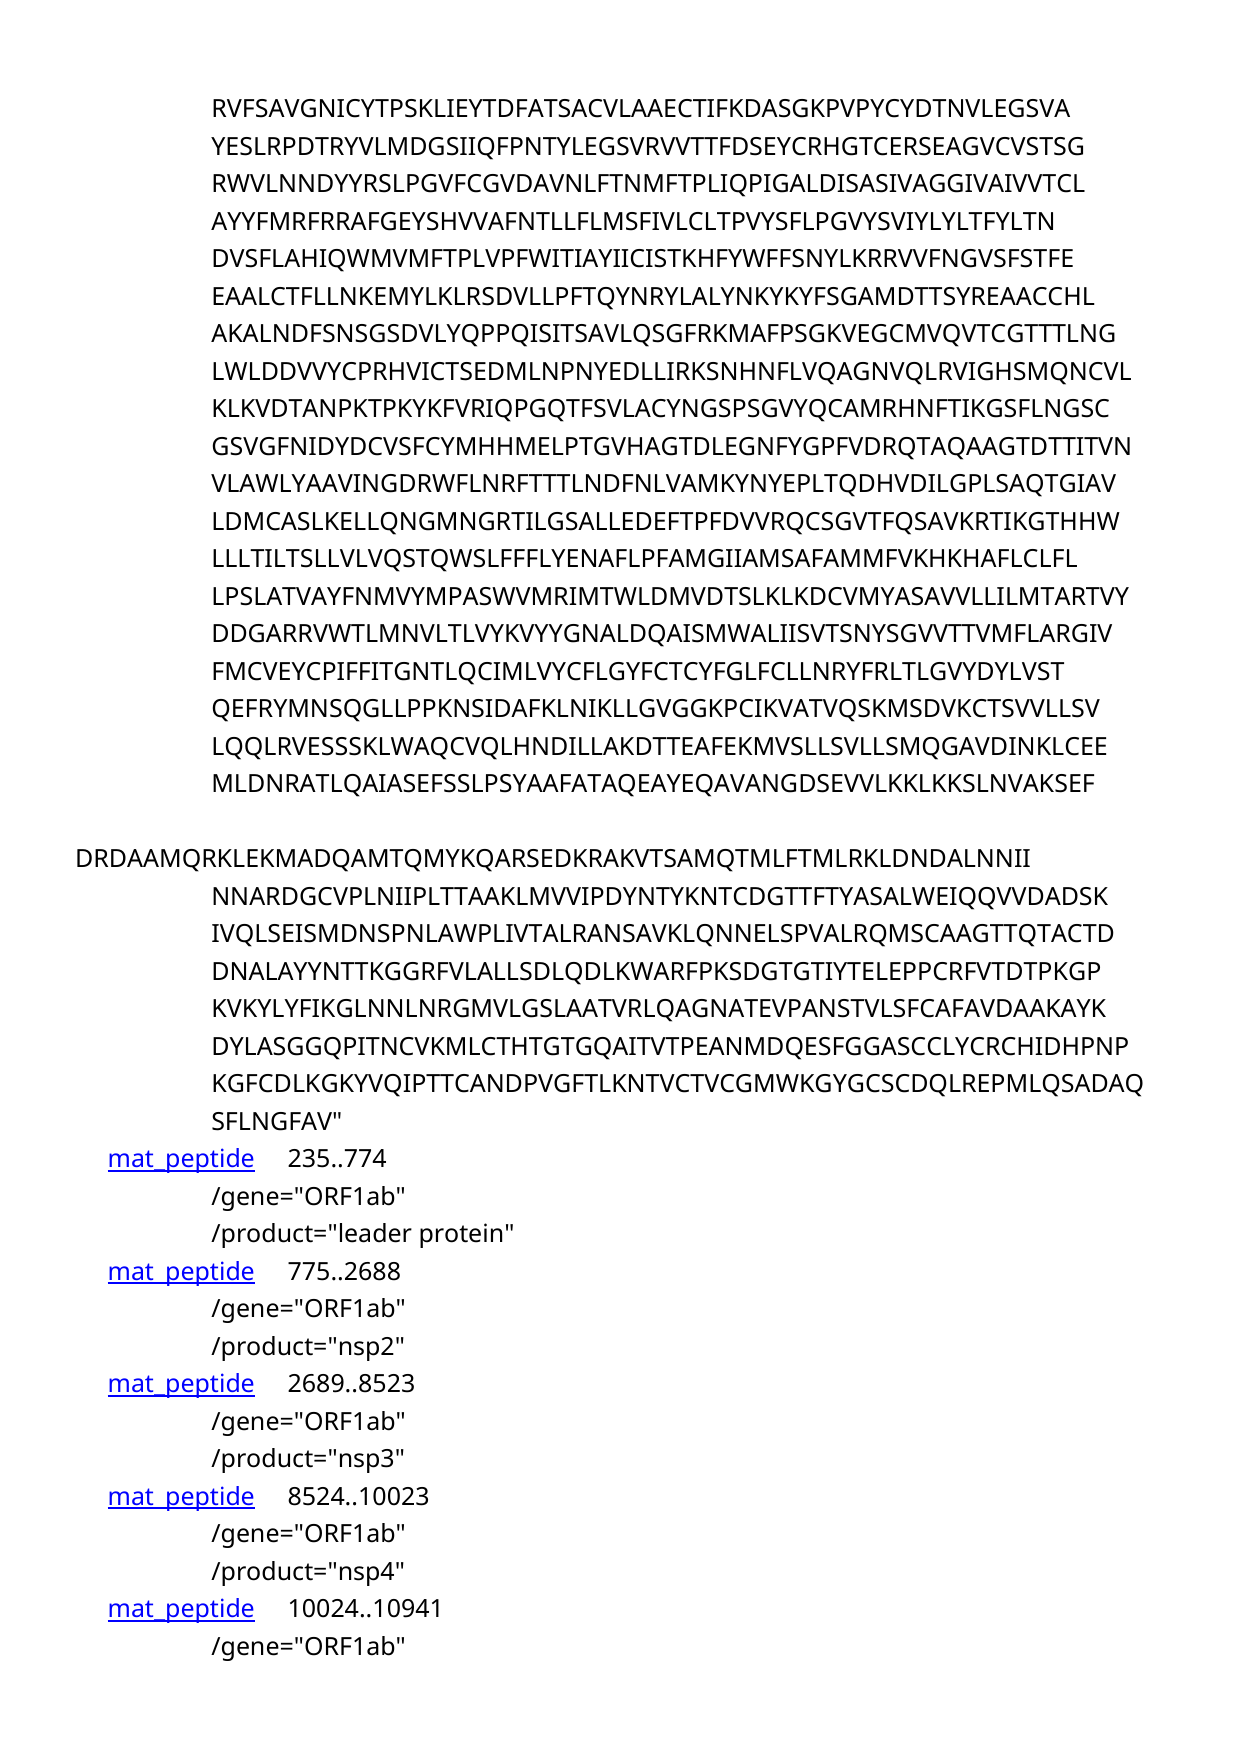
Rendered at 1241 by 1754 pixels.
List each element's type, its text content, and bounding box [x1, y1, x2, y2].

text SFLNGFAV" [75, 1102, 1165, 1139]
text GSVGFNIDYDCVSFCYMHHMELPTGVHAGTDLEGNFYGPFVDRQTAQAAGTDTTITVN [75, 427, 1165, 464]
text /gene="ORF1ab" [75, 1514, 1165, 1552]
text mat_peptide 235..774 [75, 1139, 1165, 1177]
text mat_peptide 8524..10023 [75, 1477, 1165, 1514]
text DNALAYYNTTKGGRFVLALLSDLQDLKWARFPKSDGTGTIYTELEPPCRFVTDTPKGP [75, 952, 1165, 989]
text mat_peptide 10024..10941 [75, 1589, 1165, 1627]
text DVSFLAHIQWMVMFTPLVPFWITIAYIICISTKHFYWFFSNYLKRRVVFNGVSFSTFE [75, 239, 1165, 277]
text IVQLSEISMDNSPNLAWPLIVTALRANSAVKLQNNELSPVALRQMSCAAGTTQTACTD [75, 914, 1165, 952]
text /product="nsp2" [75, 1327, 1165, 1364]
text /gene="ORF1ab" [75, 1289, 1165, 1327]
text mat_peptide 2689..8523 [75, 1364, 1165, 1402]
text QEFRYMNSQGLLPPKNSIDAFKLNIKLLGVGGKPCIKVATVQSKMSDVKCTSVVLLSV [75, 689, 1165, 727]
text KVKYLYFIKGLNNLNRGMVLGSLAATVRLQAGNATEVPANSTVLSFCAFAVDAAKAYK [75, 989, 1165, 1027]
text KLKVDTANPKTPKYKFVRIQPGQTFSVLACYNGSPSGVYQCAMRHNFTIKGSFLNGSC [75, 389, 1165, 427]
text /gene="ORF1ab" [75, 1402, 1165, 1439]
text EAALCTFLLNKEMYLKLRSDVLLPFTQYNRYLALYNKYKYFSGAMDTTSYREAACCHL [75, 277, 1165, 314]
text LQQLRVESSSKLWAQCVQLHNDILLAKDTTEAFEKMVSLLSVLLSMQGAVDINKLCEE [75, 727, 1165, 764]
text /product="nsp3" [75, 1439, 1165, 1477]
text FMCVEYCPIFFITGNTLQCIMLVYCFLGYFCTCYFGLFCLLNRYFRLTLGVYDYLVST [75, 652, 1165, 689]
text AKALNDFSNSGSDVLYQPPQISITSAVLQSGFRKMAFPSGKVEGCMVQVTCGTTTLNG [75, 314, 1165, 352]
text /product="leader protein" [75, 1214, 1165, 1252]
text RVFSAVGNICYTPSKLIEYTDFATSACVLAAECTIFKDASGKPVPYCYDTNVLEGSVA [75, 89, 1165, 127]
text KGFCDLKGKYVQIPTTCANDPVGFTLKNTVCTVCGMWKGYGCSCDQLREPMLQSADAQ [75, 1064, 1165, 1102]
text YESLRPDTRYVLMDGSIIQFPNTYLEGSVRVVTTFDSEYCRHGTCERSEAGVCVSTSG [75, 127, 1165, 164]
text LPSLATVAYFNMVYMPASWVMRIMTWLDMVDTSLKLKDCVMYASAVVLLILMTARTVY [75, 577, 1165, 614]
text LLLTILTSLLVLVQSTQWSLFFFLYENAFLPFAMGIIAMSAFAMMFVKHKHAFLCLFL [75, 539, 1165, 577]
text DYLASGGQPITNCVKMLCTHTGTGQAITVTPEANMDQESFGGASCCLYCRCHIDHPNP [75, 1027, 1165, 1064]
text /product="nsp4" [75, 1552, 1165, 1589]
text mat_peptide 775..2688 [75, 1252, 1165, 1289]
text /gene="ORF1ab" [75, 1177, 1165, 1214]
text RWVLNNDYYRSLPGVFCGVDAVNLFTNMFTPLIQPIGALDISASIVAGGIVAIVVTCL [75, 164, 1165, 202]
text /gene="ORF1ab" [75, 1627, 1165, 1664]
text DRDAAMQRKLEKMADQAMTQMYKQARSEDKRAKVTSAMQTMLFTMLRKLDNDALNNII [75, 802, 1165, 877]
text MLDNRATLQAIASEFSSLPSYAAFATAQEAYEQAVANGDSEVVLKKLKKSLNVAKSEF [75, 764, 1165, 802]
text NNARDGCVPLNIIPLTTAAKLMVVIPDYNTYKNTCDGTTFTYASALWEIQQVVDADSK [75, 877, 1165, 914]
text VLAWLYAAVINGDRWFLNRFTTTLNDFNLVAMKYNYEPLTQDHVDILGPLSAQTGIAV [75, 464, 1165, 502]
text DDGARRVWTLMNVLTLVYKVYYGNALDQAISMWALIISVTSNYSGVVTTVMFLARGIV [75, 614, 1165, 652]
text LWLDDVVYCPRHVICTSEDMLNPNYEDLLIRKSNHNFLVQAGNVQLRVIGHSMQNCVL [75, 352, 1165, 389]
text LDMCASLKELLQNGMNGRTILGSALLEDEFTPFDVVRQCSGVTFQSAVKRTIKGTHHW [75, 502, 1165, 539]
text AYYFMRFRRAFGEYSHVVAFNTLLFLMSFIVLCLTPVYSFLPGVYSVIYLYLTFYLTN [75, 202, 1165, 239]
